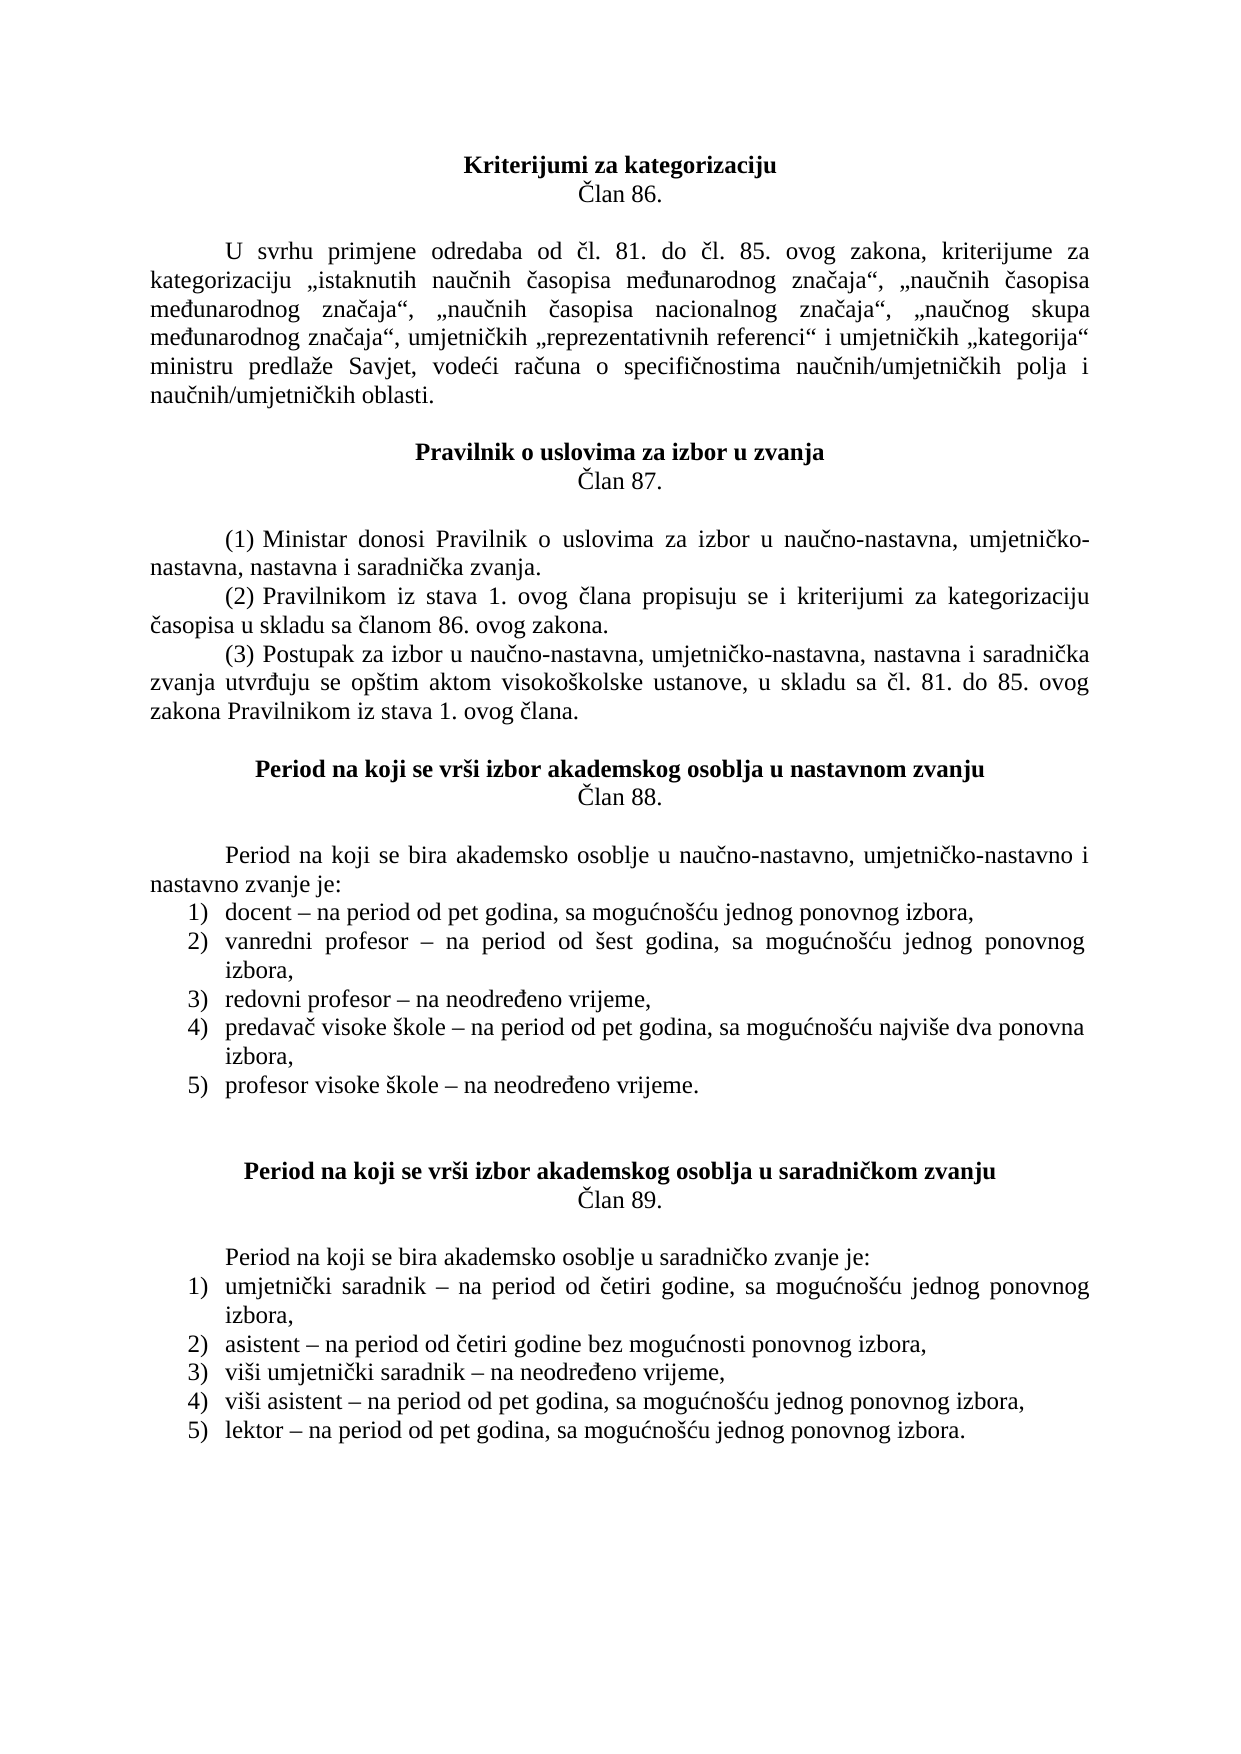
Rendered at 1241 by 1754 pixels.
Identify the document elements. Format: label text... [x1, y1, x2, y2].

list viši umjetnički saradnik – na neodređeno vrijeme, [187, 1357, 1090, 1386]
list redovni profesor – na neodređeno vrijeme, [187, 984, 1086, 1012]
list asistent – na period od četiri godine bez mogućnosti ponovnog izbora, [187, 1329, 1090, 1357]
list lektor – na period od pet godina, sa mogućnošću jednog ponovnog izbora. [187, 1415, 1090, 1444]
text Period na koji se vrši izbor akademskog osoblja u nastavnom zvanju [150, 754, 1090, 782]
text U svrhu primjene odredaba od čl. 81. do čl. 85. ovog zakona, kriterijume za kategorizaciju „istaknutih naučnih časopisa međunarodnog značaja“, „naučnih časopisa međunarodnog značaja“, „naučnih časopisa nacionalnog značaja“, „naučnog skupa međunarodnog značaja“, umjetničkih „reprezentativnih referenci“ i umjetničkih „kategorija“ ministru predlaže Savjet, vodeći računa o specifičnostima naučnih/umjetničkih polja i naučnih/umjetničkih oblasti. [150, 236, 1090, 409]
text Pravilnik o uslovima za izbor u zvanja [150, 437, 1090, 466]
text Period na koji se vrši izbor akademskog osoblja u saradničkom zvanju [150, 1156, 1090, 1185]
text Član 89. [150, 1185, 1090, 1214]
text Član 88. [150, 782, 1090, 811]
text Član 87. [150, 466, 1090, 495]
list umjetnički saradnik – na period od četiri godine, sa mogućnošću jednog ponovnog izbora, [187, 1271, 1090, 1329]
list docent – na period od pet godina, sa mogućnošću jednog ponovnog izbora, [187, 897, 1086, 926]
list viši asistent – na period od pet godina, sa mogućnošću jednog ponovnog izbora, [187, 1386, 1090, 1415]
list Ministar donosi Pravilnik o uslovima za izbor u naučno-nastavna, umjetničko-nastavna, nastavna i saradnička zvanja. [150, 524, 1090, 581]
text Period na koji se bira akademsko osoblje u naučno-nastavno, umjetničko-nastavno i nastavno zvanje je: [150, 840, 1090, 897]
list predavač visoke škole – na period od pet godina, sa mogućnošću najviše dva ponovna izbora, [187, 1012, 1086, 1070]
list profesor visoke škole – na neodređeno vrijeme. [187, 1070, 1086, 1099]
text Kriterijumi za kategorizaciju [150, 150, 1090, 179]
text Član 86. [150, 179, 1090, 207]
list Pravilnikom iz stava 1. ovog člana propisuju se i kriterijumi za kategorizaciju časopisa u skladu sa članom 86. ovog zakona. [150, 581, 1090, 639]
list vanredni profesor – na period od šest godina, sa mogućnošću jednog ponovnog izbora, [187, 926, 1086, 984]
list Postupak za izbor u naučno-nastavna, umjetničko-nastavna, nastavna i saradnička zvanja utvrđuju se opštim aktom visokoškolske ustanove, u skladu sa čl. 81. do 85. ovog zakona Pravilnikom iz stava 1. ovog člana. [150, 639, 1090, 725]
text Period na koji se bira akademsko osoblje u saradničko zvanje je: [150, 1242, 1090, 1271]
